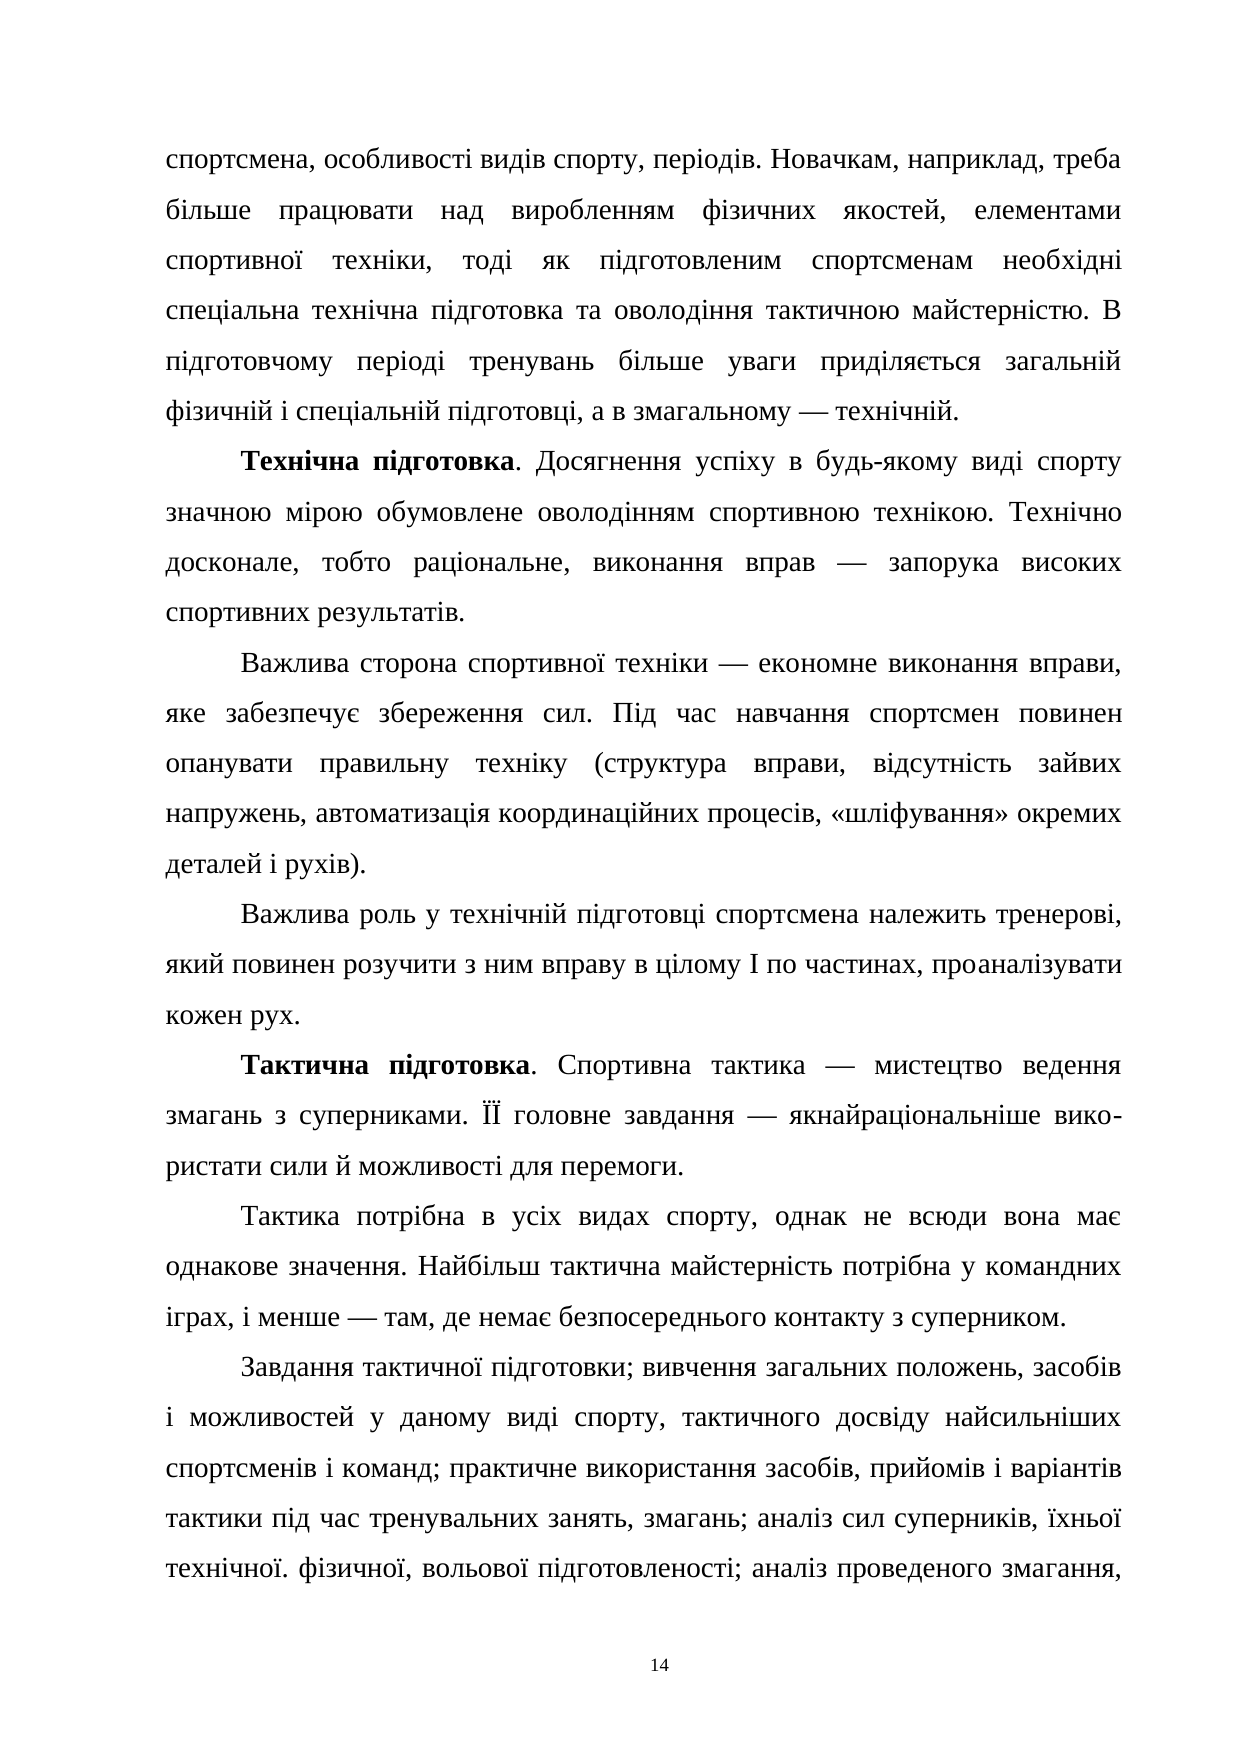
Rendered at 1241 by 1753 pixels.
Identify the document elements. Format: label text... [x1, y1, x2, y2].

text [165, 1349, 1122, 1584]
text Тактична підготовка. Спортивна тактика — мистецтво ведення змагань з суперниками. ЇЇ головне завдання — якнайраціональніше використати сили й можливості для перемоги. [165, 1047, 1122, 1182]
text Тактика потрібна в усіх видах спорту, однак не всюди вона має однакове значення. Найбільш тактична майстерність потрібна у командних іграх, і менше — там, де немає безпосереднього контакту з суперником. [165, 1198, 1122, 1332]
text Важлива сторона спортивної техніки — економне виконання вправи, яке забезпечує збереження сил. Під час навчання спортсмен повинен опанувати правильну техніку (структура вправи, відсутність зайвих напружень, автоматизація координаційних процесів, «шліфування» окремих деталей і рухів). [165, 645, 1122, 880]
text Важлива роль у технічній підготовці спортсмена належить тренерові, який повинен розучити з ним вправу в цілому І по частинах, проаналізувати кожен рух. [165, 896, 1122, 1031]
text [165, 142, 1122, 427]
text Технічна підготовка. Досягнення успіху в будь-якому виді спорту значною мірою обумовлене оволодінням спортивною технікою. Технічно досконале, тобто раціональне, виконання вправ — запорука високих спортивних результатів. [165, 444, 1122, 628]
